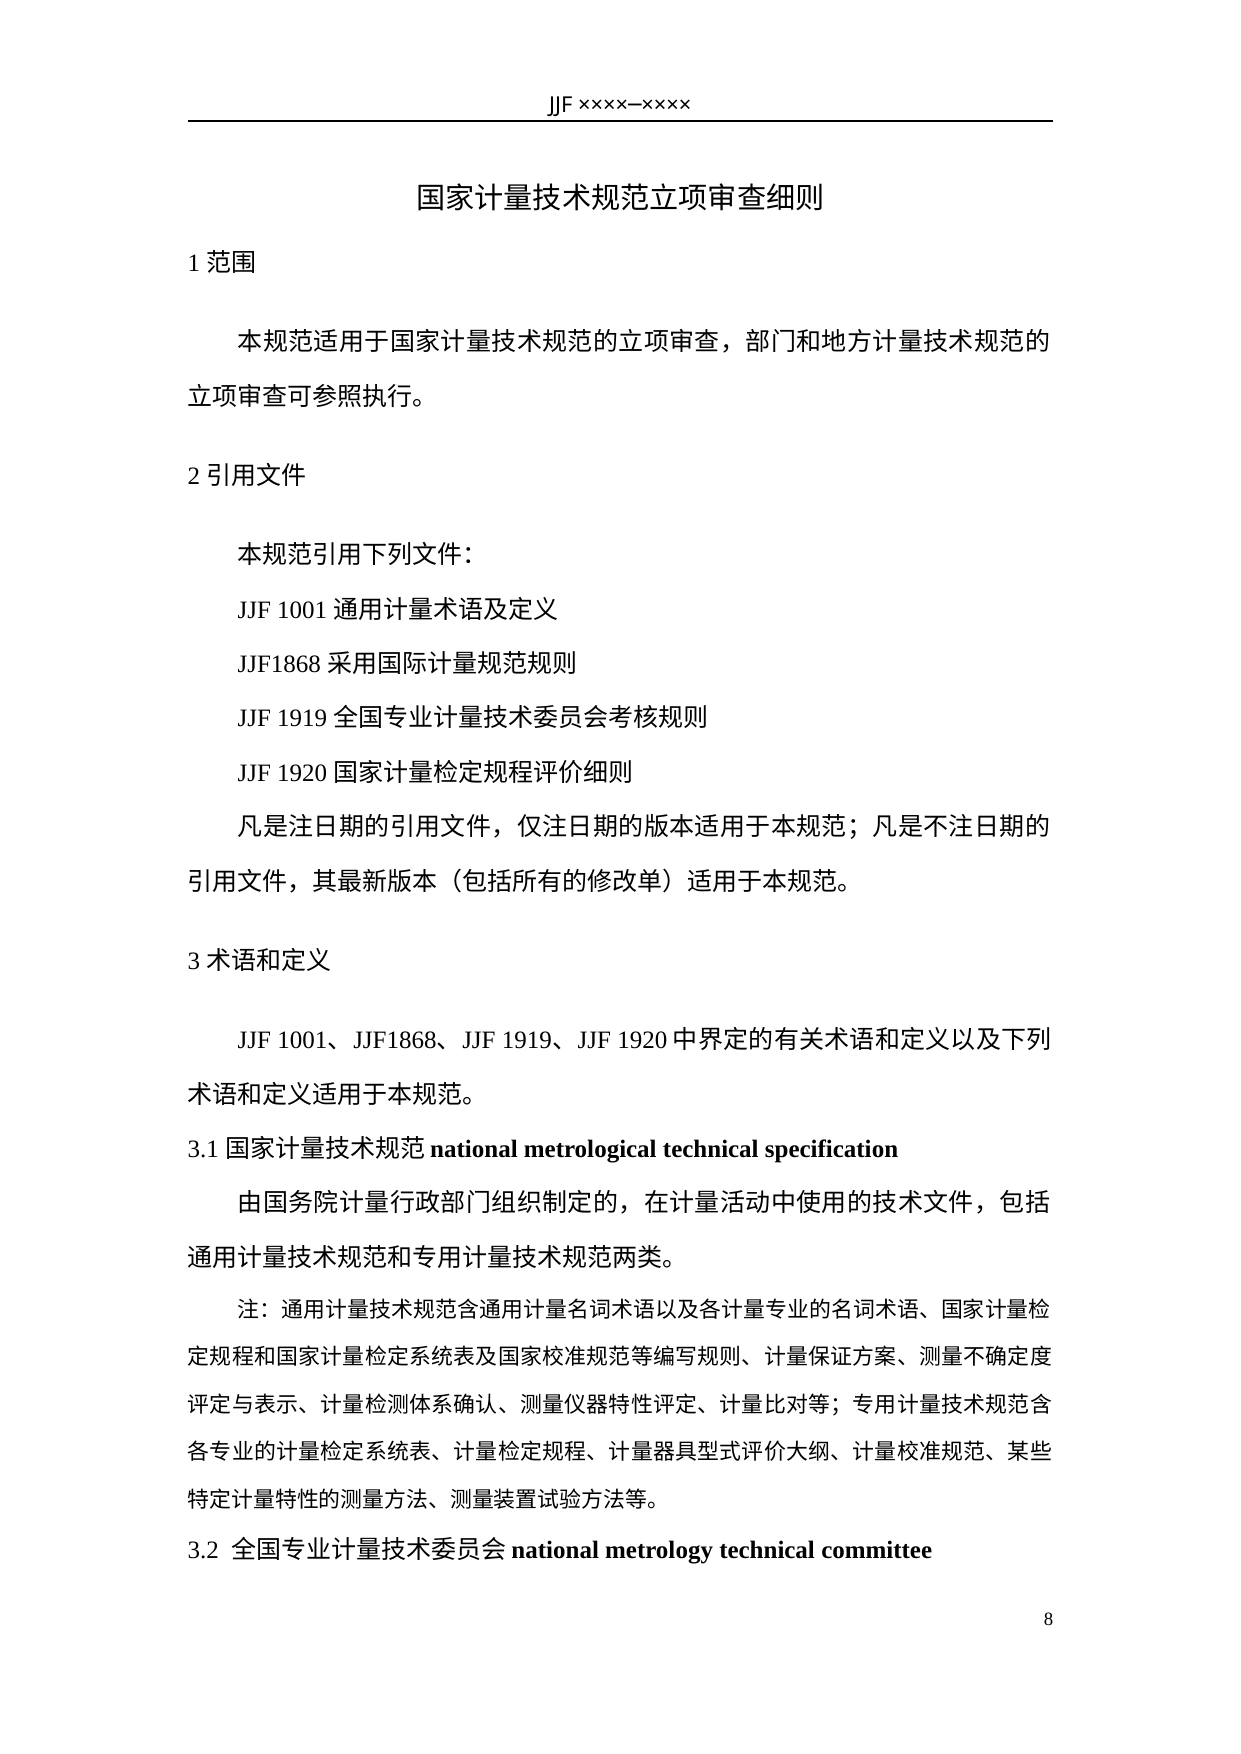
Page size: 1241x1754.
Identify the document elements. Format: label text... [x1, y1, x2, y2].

text 2 引用文件 [187, 455, 1053, 492]
text 本规范引用下列文件： [187, 535, 1053, 571]
text 国家计量技术规范立项审查细则 [187, 175, 1053, 217]
text JJF 1001、JJF1868、JJF 1919、JJF 1920中界定的有关术语和定义以及下列术语和定义适用于本规范。 [187, 1020, 1053, 1110]
text 1 范围 [187, 242, 1053, 278]
text 3.1 国家计量技术规范national metrological technical specification [187, 1128, 1053, 1165]
text 3.2 全国专业计量技术委员会national metrology technical committee [187, 1529, 1053, 1565]
text 由国务院计量行政部门组织制定的，在计量活动中使用的技术文件，包括通用计量技术规范和专用计量技术规范两类。 [187, 1183, 1053, 1273]
text JJF1868 采用国际计量规范规则 [187, 643, 1053, 680]
text JJF 1919 全国专业计量技术委员会考核规则 [187, 698, 1053, 734]
text 本规范适用于国家计量技术规范的立项审查，部门和地方计量技术规范的立项审查可参照执行。 [187, 322, 1053, 412]
text JJF 1920 国家计量检定规程评价细则 [187, 752, 1053, 788]
text JJF 1001 通用计量术语及定义 [187, 589, 1053, 625]
text 注：通用计量技术规范含通用计量名词术语以及各计量专业的名词术语、国家计量检定规程和国家计量检定系统表及国家校准规范等编写规则、计量保证方案、测量不确定度评定与表示、计量检测体系确认、测量仪器特性评定、计量比对等；专用计量技术规范含各专业的计量检定系统表、计量检定规程、计量器具型式评价大纲、计量校准规范、某些特定计量特性的测量方法、测量装置试验方法等。 [187, 1292, 1053, 1513]
text 3 术语和定义 [187, 940, 1053, 977]
text 凡是注日期的引用文件，仅注日期的版本适用于本规范；凡是不注日期的引用文件，其最新版本（包括所有的修改单）适用于本规范。 [187, 807, 1053, 897]
